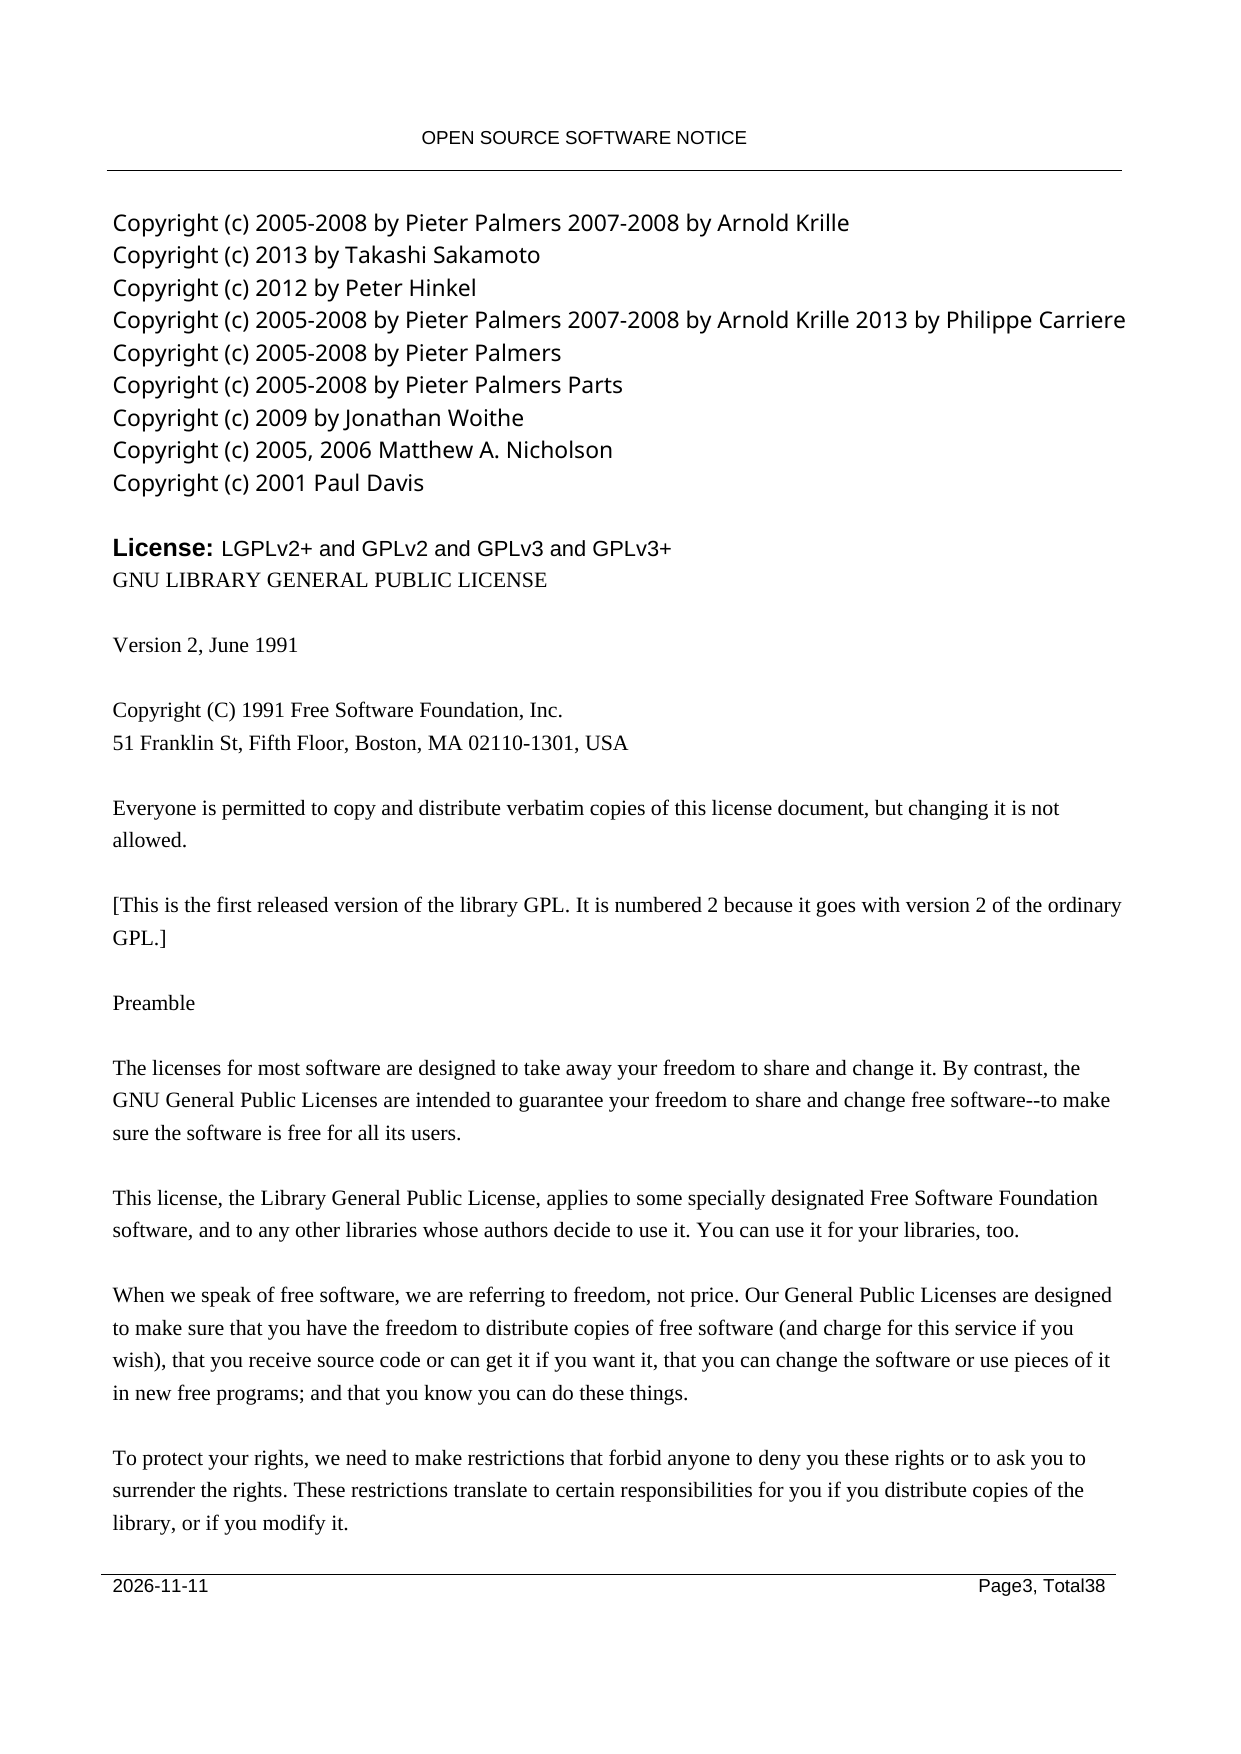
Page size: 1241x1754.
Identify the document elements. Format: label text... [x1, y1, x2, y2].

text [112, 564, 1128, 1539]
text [112, 206, 1128, 531]
text License: LGPLv2+ and GPLv2 and GPLv3 and GPLv3+ [112, 531, 1128, 564]
